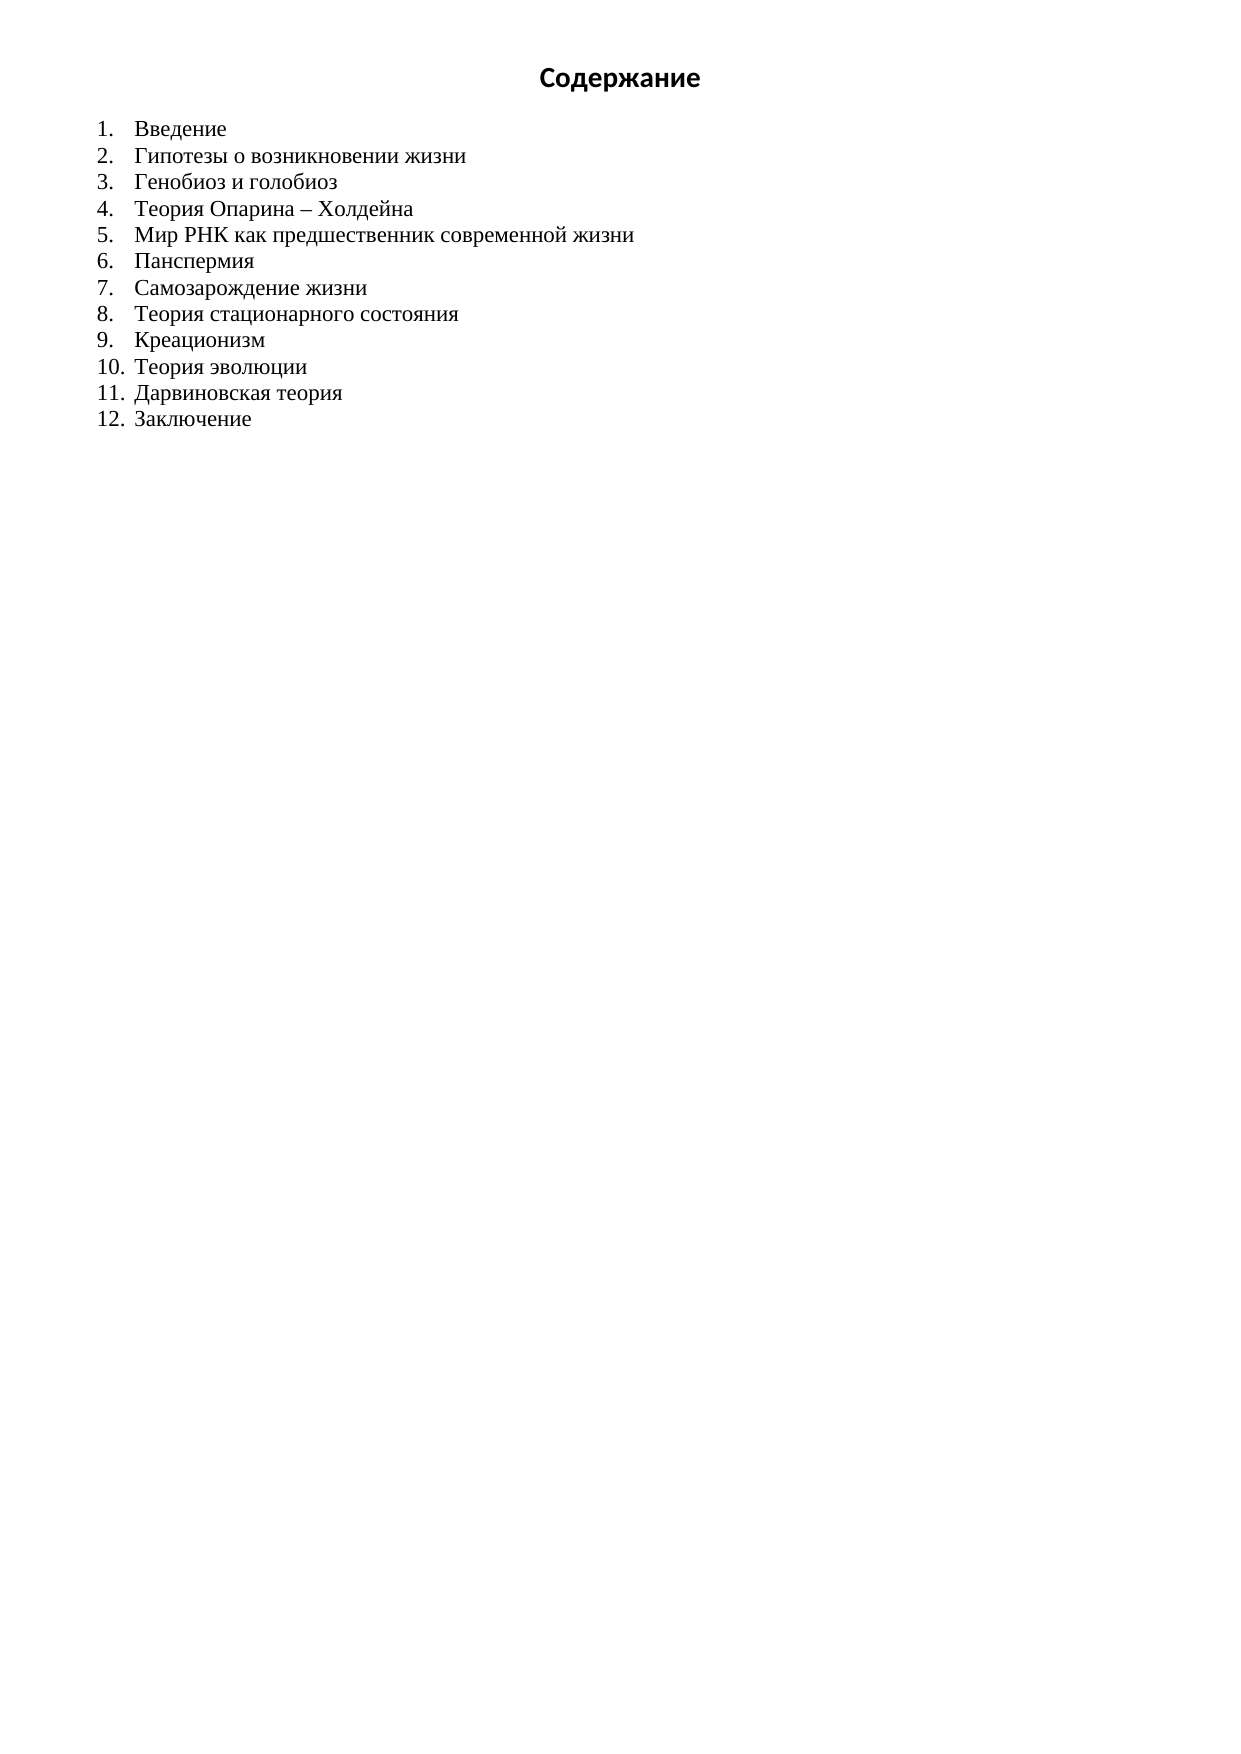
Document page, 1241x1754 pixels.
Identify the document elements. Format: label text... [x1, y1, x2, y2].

list Гипотезы о возникновении жизни [97, 142, 1181, 168]
list Мир РНК как предшественник современной жизни [97, 221, 1181, 247]
text Содержание [59, 59, 1181, 95]
list Заключение [97, 405, 1181, 432]
list Панспермия [97, 247, 1181, 274]
list Генобиоз и голобиоз [97, 168, 1181, 194]
list Самозарождение жизни [97, 274, 1181, 300]
list Теория эволюции [97, 353, 1181, 379]
list Теория Опарина – Холдейна [97, 194, 1181, 221]
list Дарвиновская теория [97, 379, 1181, 405]
list Теория стационарного состояния [97, 300, 1181, 326]
list Креационизм [97, 326, 1181, 353]
list Введение [97, 116, 1181, 142]
